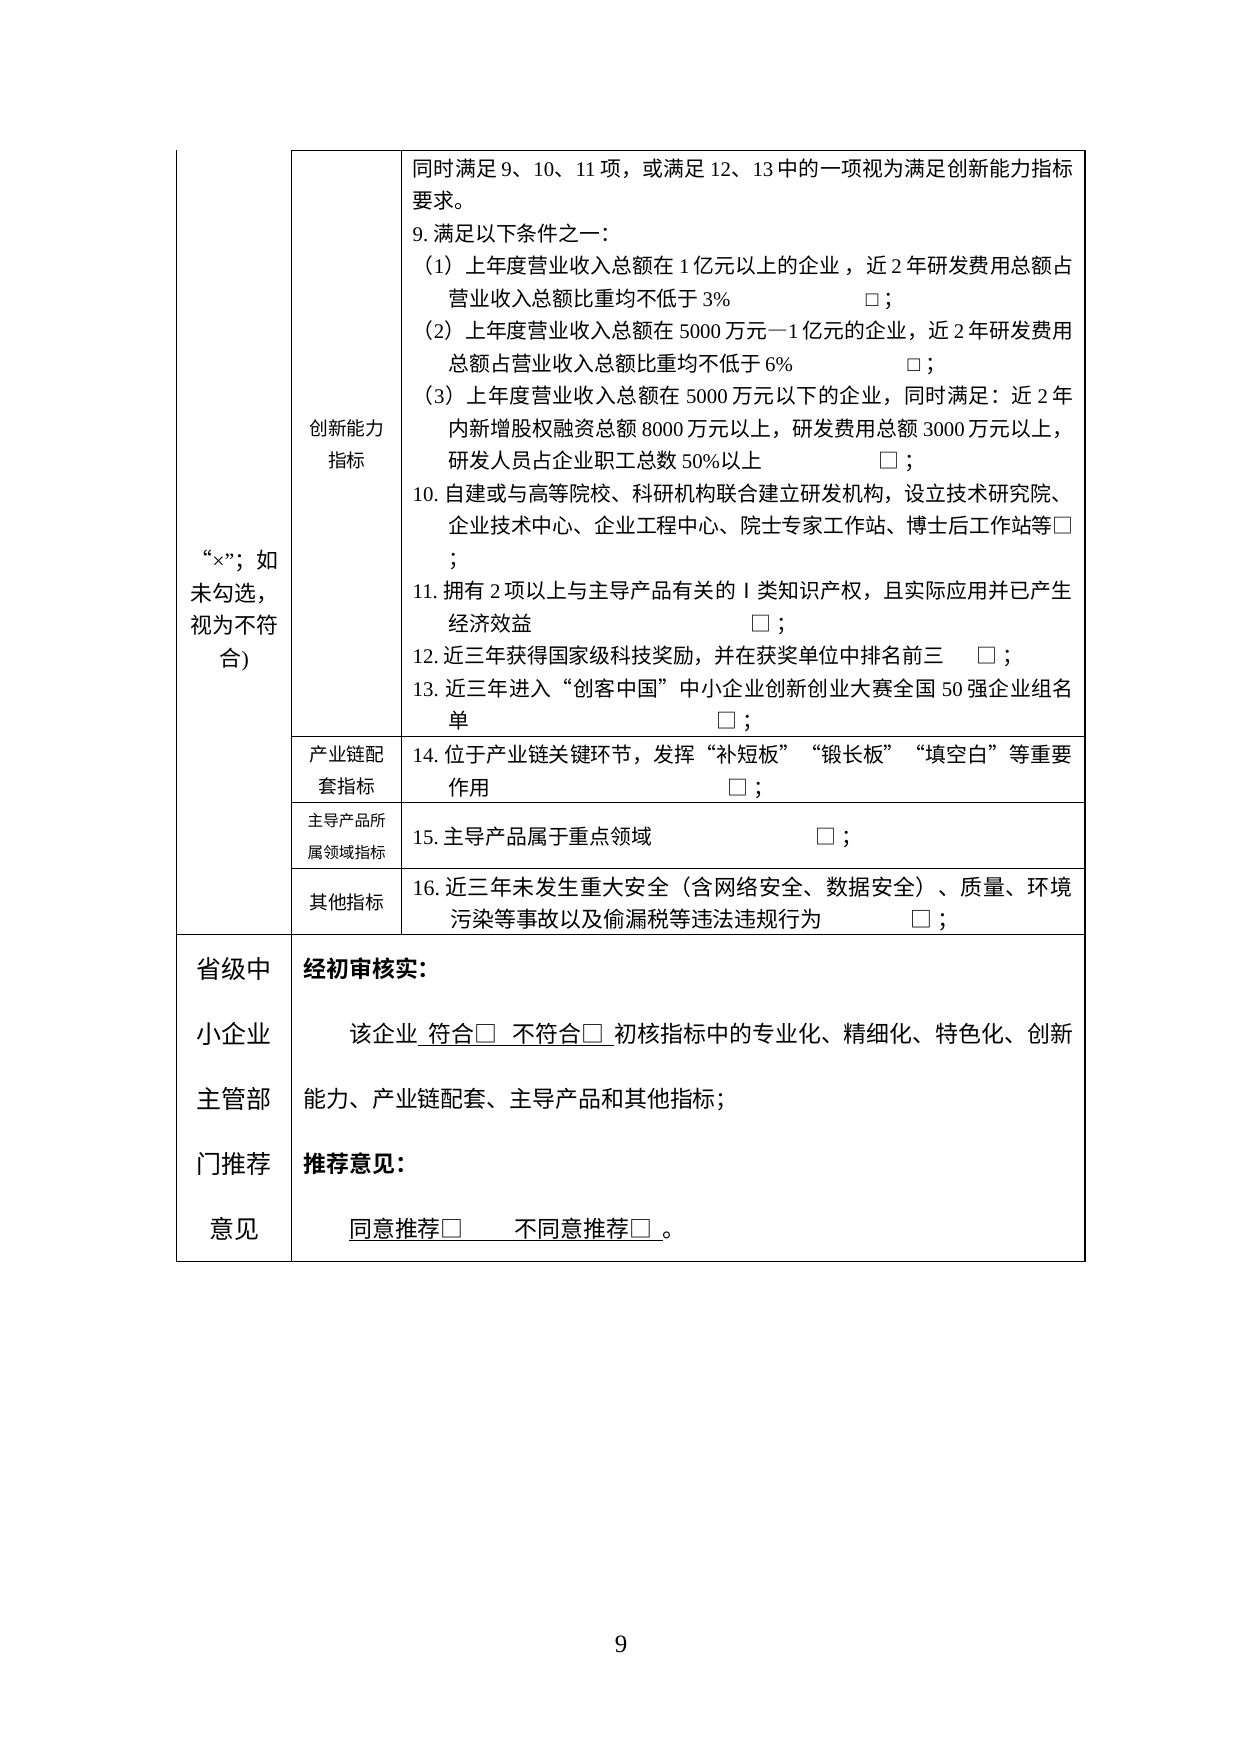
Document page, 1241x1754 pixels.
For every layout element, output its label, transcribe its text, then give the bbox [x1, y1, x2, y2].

table_cell 省级中小企业 主管部门推荐意见 (必填，须盖章) [177, 935, 291, 1261]
table_cell 近三年未发生重大安全（含网络安全、数据安全）、质量、环境污染等事故以及偷漏税等违法违规行为 □ ； [402, 869, 1084, 934]
table_cell 其他指标 [292, 869, 401, 934]
table_cell 经初审核实： 该企业 符合□ 不符合□ 初核指标中的专业化、精细化、特色化、创新能力、产业链配套、主导产品和其他指标； 推荐意见： 同意推荐□ 不同意推荐□ 。 推荐单位（公章）： 日 期： 年 月 日 [292, 935, 1084, 1261]
table_cell 创新能力指标 [292, 151, 401, 736]
table_cell 产业链配套指标 [292, 737, 401, 802]
table_cell 同时满足9、10、11项，或满足12、13中的一项视为满足创新能力指标要求。 9. 满足以下条件之一： （1）上年度营业收入总额在1亿元以上的企业 ，近2年研发费用总额占营业收入总额比重均不低于3% □ ； （2）上年度营业收入总额在5000万元—1亿元的企业，近2年研发费用总额占营业收入总额比重均不低于6% □ ； （3）上年度营业收入总额在5000万元以下的企业，同时满足：近2年内新增股权融资总额8000万元以上，研发费用总额3000万元以上，研发人员占企业职工总数50%以上 □ ； 10. 自建或与高等院校、科研机构联合建立研发机构，设立技术研究院、企业技术中心、企业工程中心、院士专家工作站、博士后工作站等□ ； 11. 拥有2项以上与主导产品有关的Ⅰ类知识产权，且实际应用并已产生经济效益 □ ； 12. 近三年获得国家级科技奖励，并在获奖单位中排名前三 □ ； 13. 近三年进入“创客中国”中小企业创新创业大赛全国50强企业组名单 □ ； [402, 151, 1084, 736]
table_cell 14. 位于产业链关键环节，发挥“补短板”“锻长板”“填空白”等重要作用 □ ； [402, 737, 1084, 802]
table_cell 15. 主导产品属于重点领域 □ ； [402, 803, 1084, 868]
table_cell 主导产品所属领域指标 [292, 803, 401, 868]
